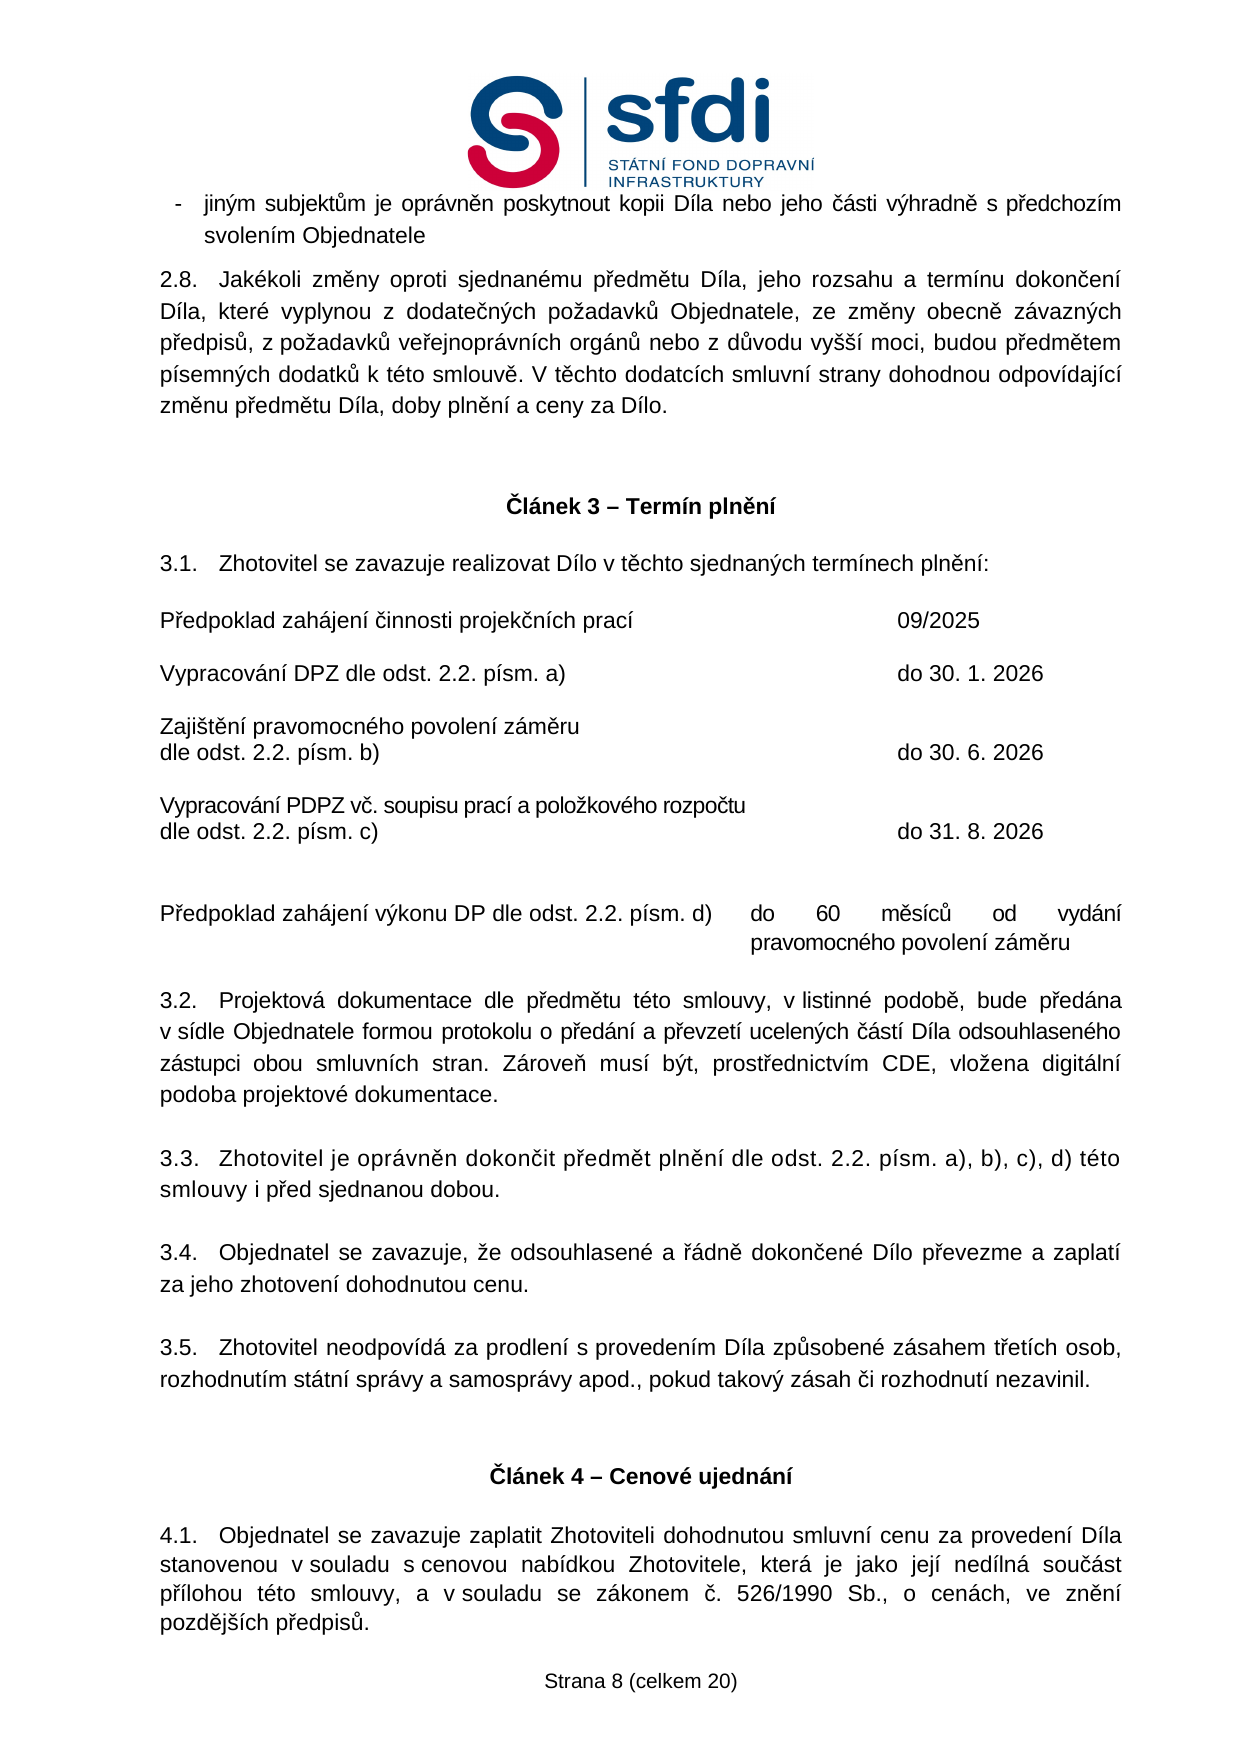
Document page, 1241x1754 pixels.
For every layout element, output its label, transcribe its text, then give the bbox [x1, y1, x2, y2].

list Zhotovitel se zavazuje realizovat Dílo v těchto sjednaných termínech plnění: [159, 549, 1122, 576]
picture [467, 73, 815, 191]
text Předpoklad zahájení činnosti projekčních prací 09/2025 [159, 607, 1122, 634]
text dle odst. 2.2. písm. c) do 31. 8. 2026 [159, 818, 1122, 844]
text Vypracování PDPZ vč. soupisu prací a položkového rozpočtu [159, 792, 1122, 818]
text Vypracování DPZ dle odst. 2.2. písm. a) do 30. 1. 2026 [159, 660, 1122, 686]
text Článek 4 – Cenové ujednání [159, 1463, 1122, 1489]
text 3.5. Zhotovitel neodpovídá za prodlení s provedením Díla způsobené zásahem třetích osob, rozhodnutím státní správy a samosprávy apod., pokud takový zásah či rozhodnutí nezavinil. [159, 1334, 1122, 1392]
text 3.2. Projektová dokumentace dle předmětu této smlouvy, v listinné podobě, bude předána v sídle Objednatele formou protokolu o předání a převzetí ucelených částí Díla odsouhlaseného zástupci obou smluvních stran. Zároveň musí být, prostřednictvím CDE, vložena digitální podoba projektové dokumentace. [159, 987, 1122, 1108]
list Objednatel se zavazuje zaplatit Zhotoviteli dohodnutou smluvní cenu za provedení Díla stanovenou v souladu s cenovou nabídkou Zhotovitele, která je jako její nedílná součást přílohou této smlouvy, a v souladu se zákonem č. 526/1990 Sb., o cenách, ve znění pozdějších předpisů. [159, 1522, 1122, 1635]
text Předpoklad zahájení výkonu DP dle odst. 2.2. písm. d) do 60 měsíců od vydání pravomocného povolení záměru [159, 900, 1122, 955]
text Článek 3 – Termín plnění [159, 493, 1122, 519]
text Zajištění pravomocného povolení záměru [159, 713, 1122, 739]
list jiným subjektům je oprávněn poskytnout kopii Díla nebo jeho části výhradně s předchozím svolením Objednatele [174, 190, 1122, 248]
text dle odst. 2.2. písm. b) do 30. 6. 2026 [159, 739, 1122, 766]
list Jakékoli změny oproti sjednanému předmětu Díla, jeho rozsahu a termínu dokončení Díla, které vyplynou z dodatečných požadavků Objednatele, ze změny obecně závazných předpisů, z požadavků veřejnoprávních orgánů nebo z důvodu vyšší moci, budou předmětem písemných dodatků k této smlouvě. V těchto dodatcích smluvní strany dohodnou odpovídající změnu předmětu Díla, doby plnění a ceny za Dílo. [159, 266, 1122, 419]
text 3.3. Zhotovitel je oprávněn dokončit předmět plnění dle odst. 2.2. písm. a), b), c), d) této smlouvy i před sjednanou dobou. [159, 1144, 1122, 1202]
list Objednatel se zavazuje, že odsouhlasené a řádně dokončené Dílo převezme a zaplatí za jeho zhotovení dohodnutou cenu. [159, 1239, 1122, 1297]
